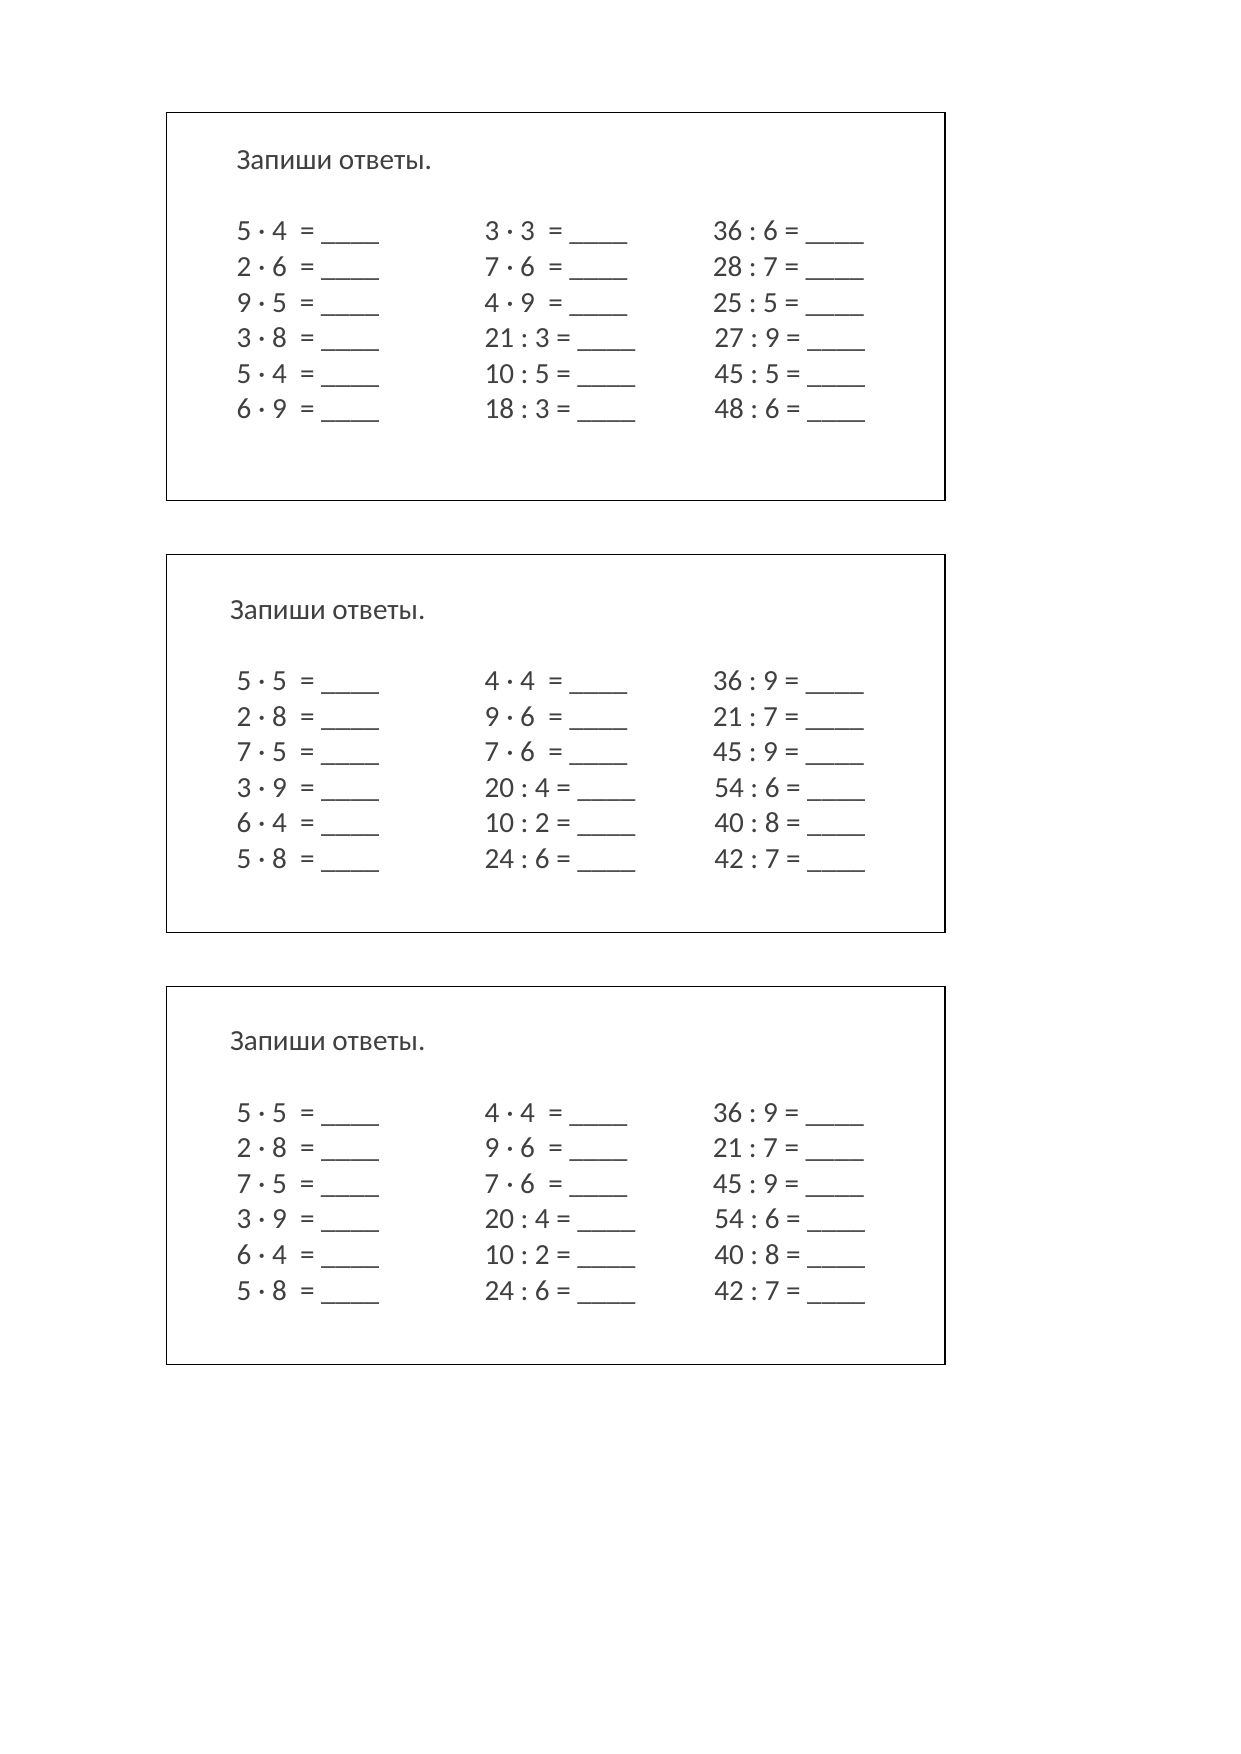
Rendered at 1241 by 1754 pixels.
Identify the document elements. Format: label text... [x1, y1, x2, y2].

table_header Запиши ответы. 5 · 5 = ____ 4 · 4 = ____ 36 : 9 = ____ 2 · 8 = ____ 9 · 6 = ____ 21 : 7 = ____ 7 · 5 = ____ 7 · 6 = ____ 45 : 9 = ____ 3 · 9 = ____ 20 : 4 = ____ 54 : 6 = ____ 6 · 4 = ____ 10 : 2 = ____ 40 : 8 = ____ 5 · 8 = ____ 24 : 6 = ____ 42 : 7 = ____ [167, 555, 944, 932]
table_header Запиши ответы. 5 · 5 = ____ 4 · 4 = ____ 36 : 9 = ____ 2 · 8 = ____ 9 · 6 = ____ 21 : 7 = ____ 7 · 5 = ____ 7 · 6 = ____ 45 : 9 = ____ 3 · 9 = ____ 20 : 4 = ____ 54 : 6 = ____ 6 · 4 = ____ 10 : 2 = ____ 40 : 8 = ____ 5 · 8 = ____ 24 : 6 = ____ 42 : 7 = ____ [167, 987, 944, 1363]
table_header Запиши ответы. 5 · 4 = ____ 3 · 3 = ____ 36 : 6 = ____ 2 · 6 = ____ 7 · 6 = ____ 28 : 7 = ____ 9 · 5 = ____ 4 · 9 = ____ 25 : 5 = ____ 3 · 8 = ____ 21 : 3 = ____ 27 : 9 = ____ 5 · 4 = ____ 10 : 5 = ____ 45 : 5 = ____ 6 · 9 = ____ 18 : 3 = ____ 48 : 6 = ____ [167, 113, 944, 500]
